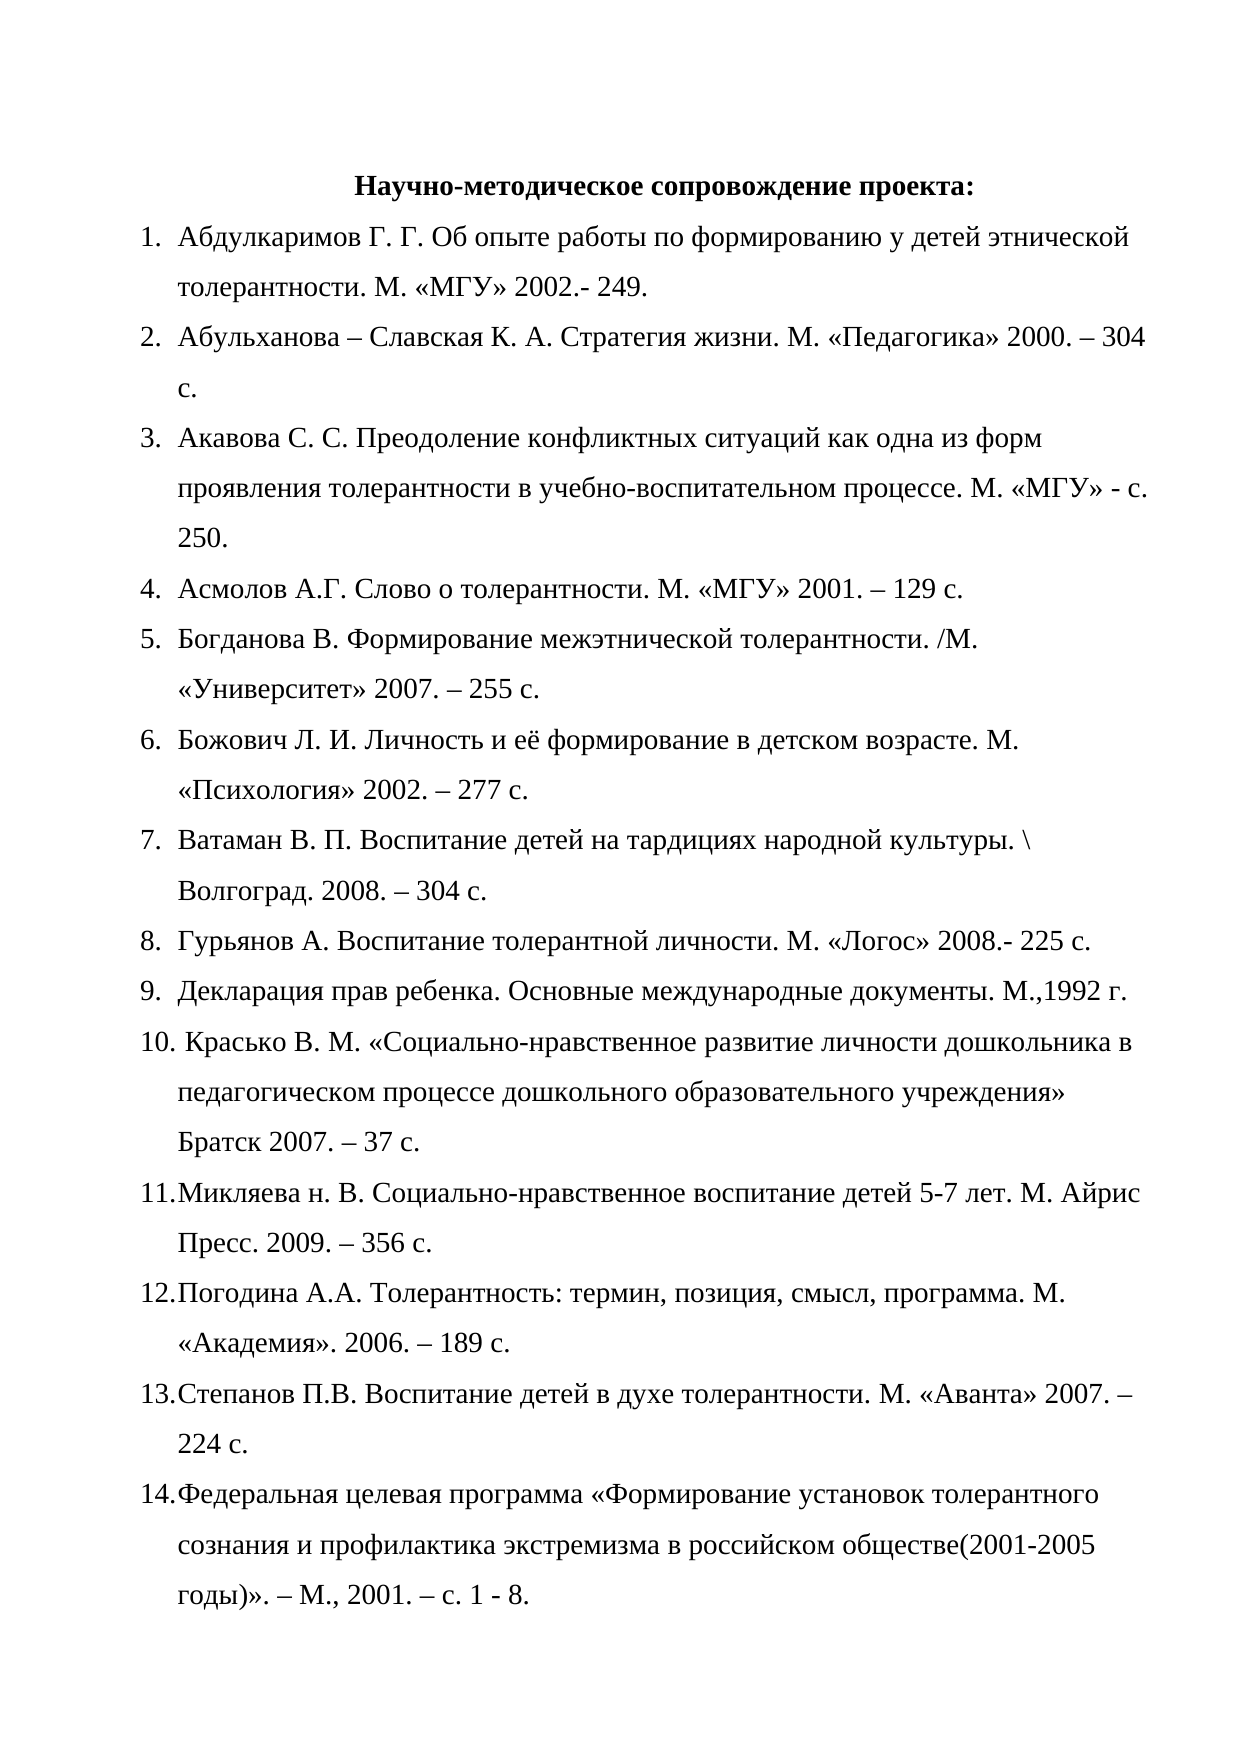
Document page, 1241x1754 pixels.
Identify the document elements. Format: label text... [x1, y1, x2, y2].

list Ватаман В. П. Воспитание детей на тардициях народной культуры. \Волгоград. 2008. – 304 с. [140, 822, 1152, 906]
list Божович Л. И. Личность и её формирование в детском возрасте. М. «Психология» 2002. – 277 с. [140, 722, 1152, 806]
list Степанов П.В. Воспитание детей в духе толерантности. М. «Аванта» 2007. – 224 с. [140, 1376, 1152, 1460]
list Декларация прав ребенка. Основные международные документы. М.,1992 г. [140, 973, 1152, 1007]
list Федеральная целевая программа «Формирование установок толерантного сознания и профилактика экстремизма в российском обществе(2001-2005 годы)». – М., 2001. – с. 1 - 8. [140, 1477, 1152, 1611]
list Микляева н. В. Социально-нравственное воспитание детей 5-7 лет. М. Айрис Пресс. 2009. – 356 с. [140, 1175, 1152, 1258]
list Абдулкаримов Г. Г. Об опыте работы по формированию у детей этнической толерантности. М. «МГУ» 2002.- 249. [140, 219, 1152, 303]
text Научно-методическое сопровождение проекта: [177, 168, 1152, 202]
list Погодина А.А. Толерантность: термин, позиция, смысл, программа. М. «Академия». 2006. – 189 с. [140, 1275, 1152, 1359]
list Богданова В. Формирование межэтнической толерантности. /М. «Университет» 2007. – 255 с. [140, 621, 1152, 705]
list Абульханова – Славская К. А. Стратегия жизни. М. «Педагогика» 2000. – 304 с. [140, 319, 1152, 403]
list Акавова С. С. Преодоление конфликтных ситуаций как одна из форм проявления толерантности в учебно-воспитательном процессе. М. «МГУ» - с. 250. [140, 420, 1152, 554]
list Гурьянов А. Воспитание толерантной личности. М. «Логос» 2008.- 225 с. [140, 923, 1152, 957]
list Асмолов А.Г. Слово о толерантности. М. «МГУ» 2001. – 129 с. [140, 571, 1152, 604]
list Красько В. М. «Социально-нравственное развитие личности дошкольника в педагогическом процессе дошкольного образовательного учреждения» Братск 2007. – 37 с. [140, 1024, 1152, 1158]
